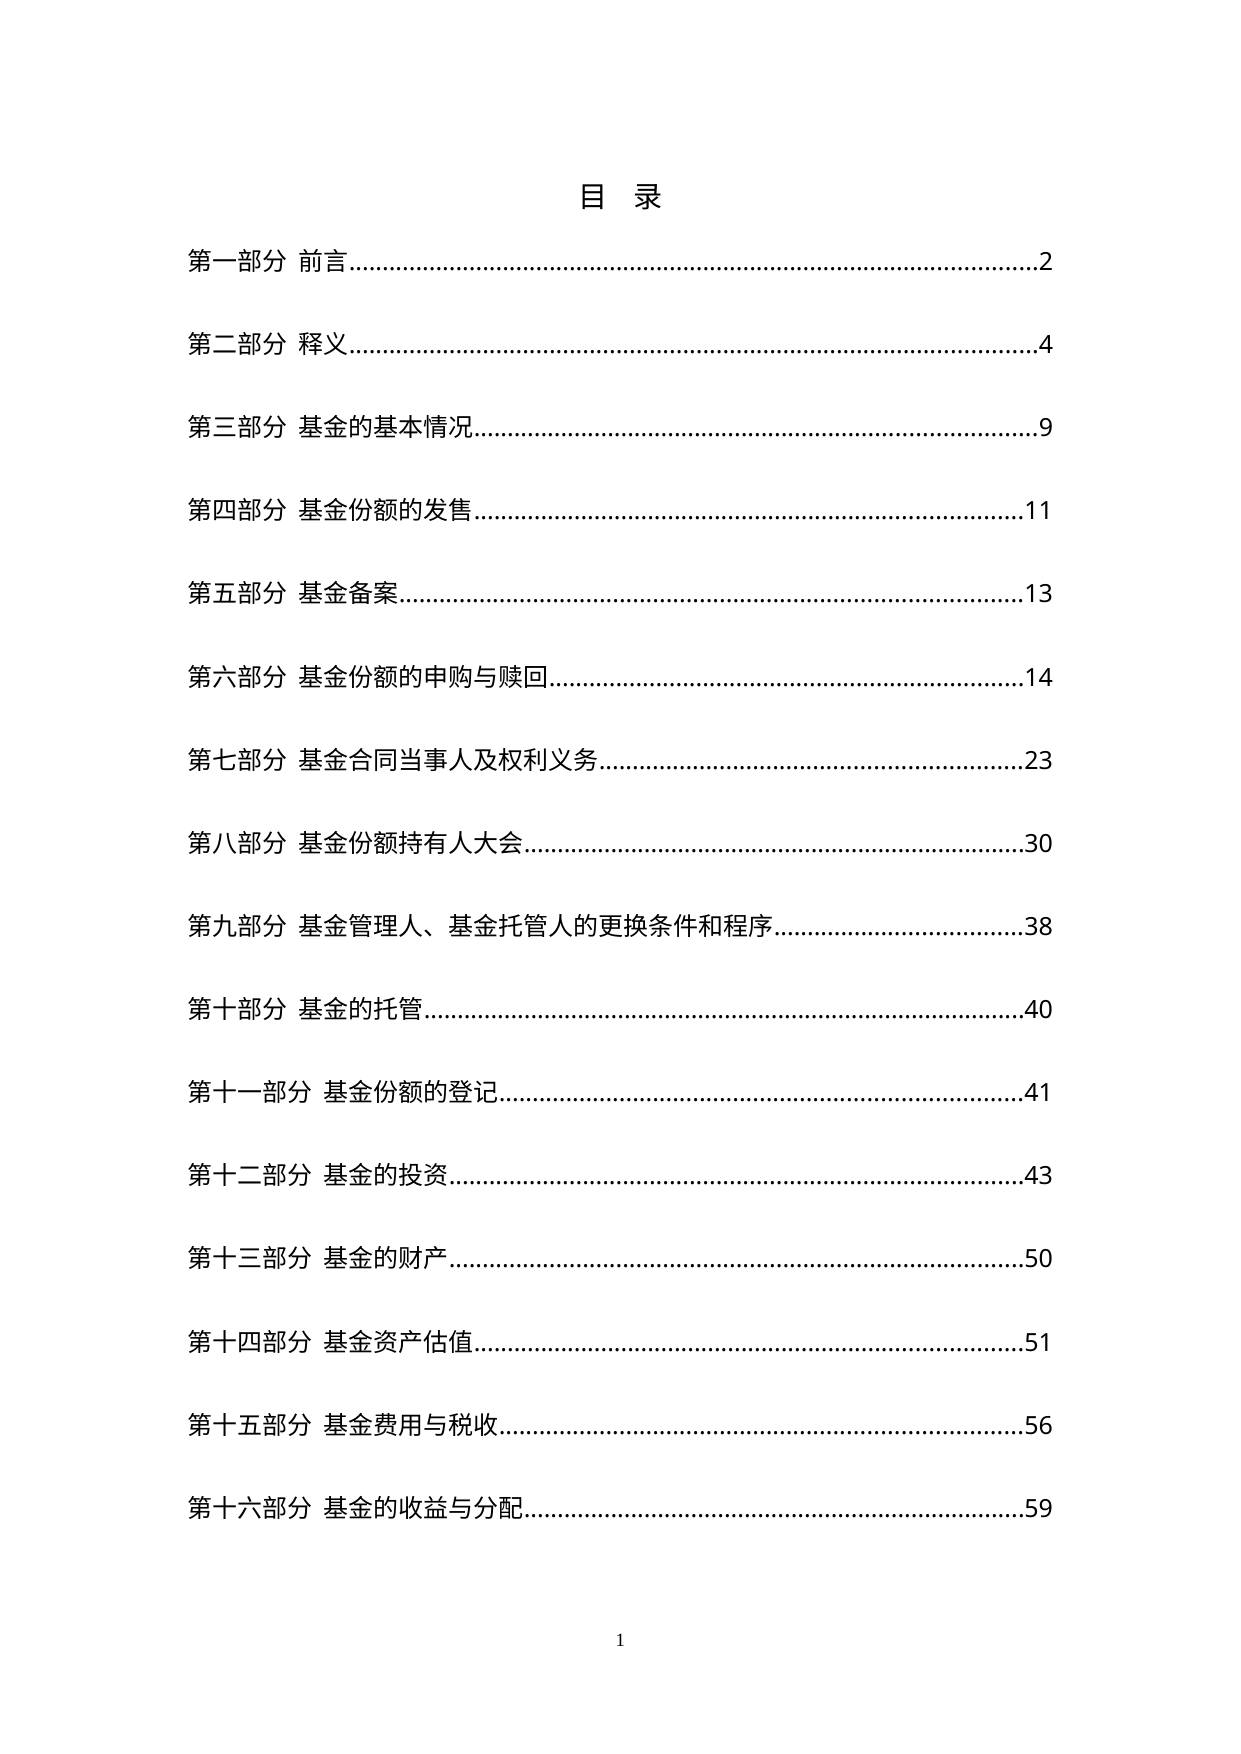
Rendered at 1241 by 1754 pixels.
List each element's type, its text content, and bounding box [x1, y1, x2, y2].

text 第十二部分 基金的投资 43 [187, 1141, 1053, 1206]
text 第二部分 释义 4 [187, 310, 1053, 375]
text 第八部分 基金份额持有人大会 30 [187, 809, 1053, 874]
text 第十部分 基金的托管 40 [187, 975, 1053, 1040]
text 第十三部分 基金的财产 50 [187, 1224, 1053, 1289]
text 目 录 [187, 162, 1053, 227]
text 第三部分 基金的基本情况 9 [187, 393, 1053, 458]
text 第七部分 基金合同当事人及权利义务 23 [187, 726, 1053, 791]
text 第五部分 基金备案 13 [187, 559, 1053, 624]
text 第九部分 基金管理人、基金托管人的更换条件和程序 38 [187, 892, 1053, 957]
text 第十五部分 基金费用与税收 56 [187, 1391, 1053, 1456]
text 第十四部分 基金资产估值 51 [187, 1308, 1053, 1373]
text 第四部分 基金份额的发售 11 [187, 476, 1053, 541]
text 第一部分 前言 2 [187, 227, 1053, 292]
text 第十一部分 基金份额的登记 41 [187, 1058, 1053, 1123]
text 第十六部分 基金的收益与分配 59 [187, 1474, 1053, 1539]
text 第六部分 基金份额的申购与赎回 14 [187, 643, 1053, 708]
